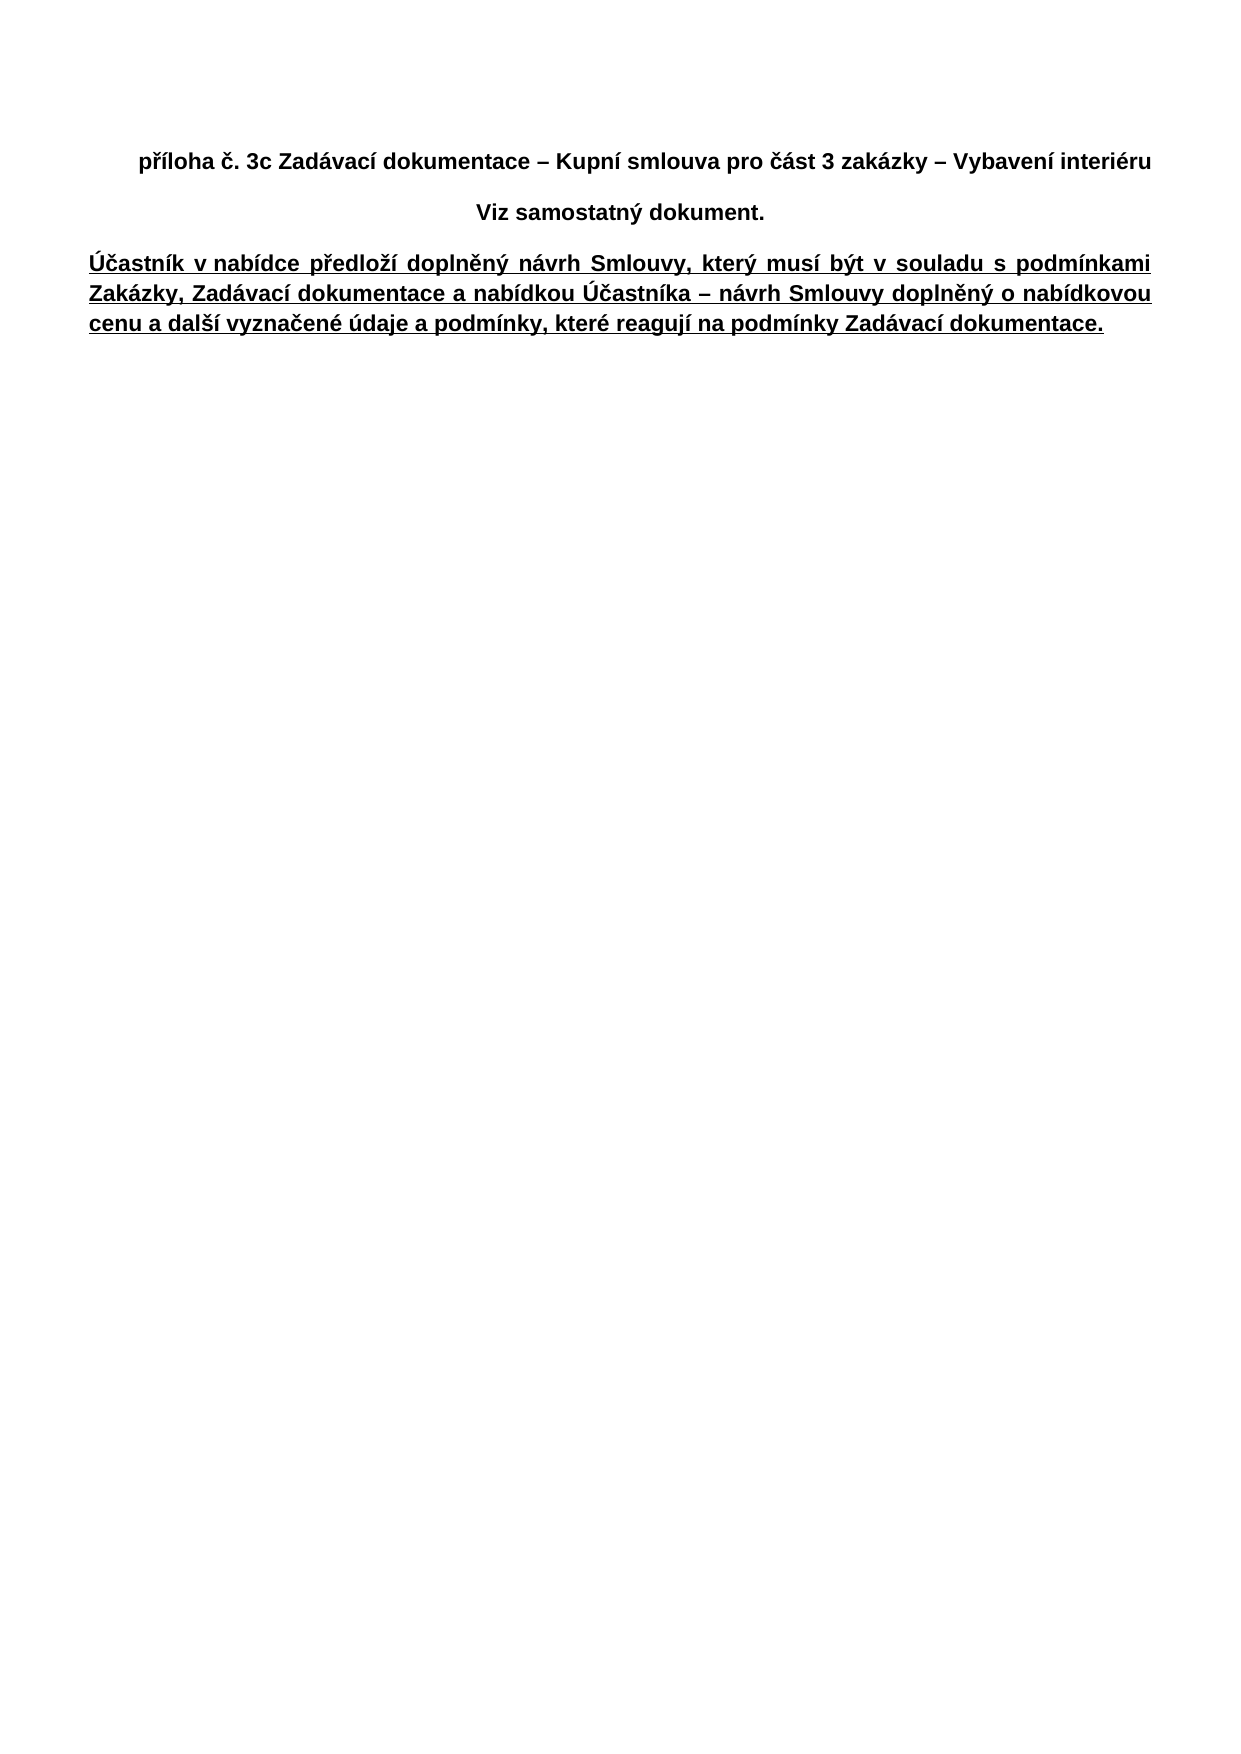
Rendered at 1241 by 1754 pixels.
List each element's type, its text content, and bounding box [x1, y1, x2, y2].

text Viz samostatný dokument. [89, 199, 1152, 225]
text příloha č. 3c Zadávací dokumentace – Kupní smlouva pro část 3 zakázky – Vybavení interiéru [89, 148, 1152, 174]
text Účastník v nabídce předloží doplněný návrh Smlouvy, který musí být v souladu s podmínkami Zakázky, Zadávací dokumentace a nabídkou Účastníka – návrh Smlouvy doplněný o nabídkovou cenu a další vyznačené údaje a podmínky, které reagují na podmínky Zadávací dokumentace. [89, 304, 1152, 336]
text Účastník v nabídce předloží doplněný návrh Smlouvy, který musí být v souladu s podmínkami Zakázky, Zadávací dokumentace a nabídkou Účastníka – návrh Smlouvy doplněný o nabídkovou cenu a další vyznačené údaje a podmínky, které reagují na podmínky Zadávací dokumentace. [89, 250, 1152, 303]
